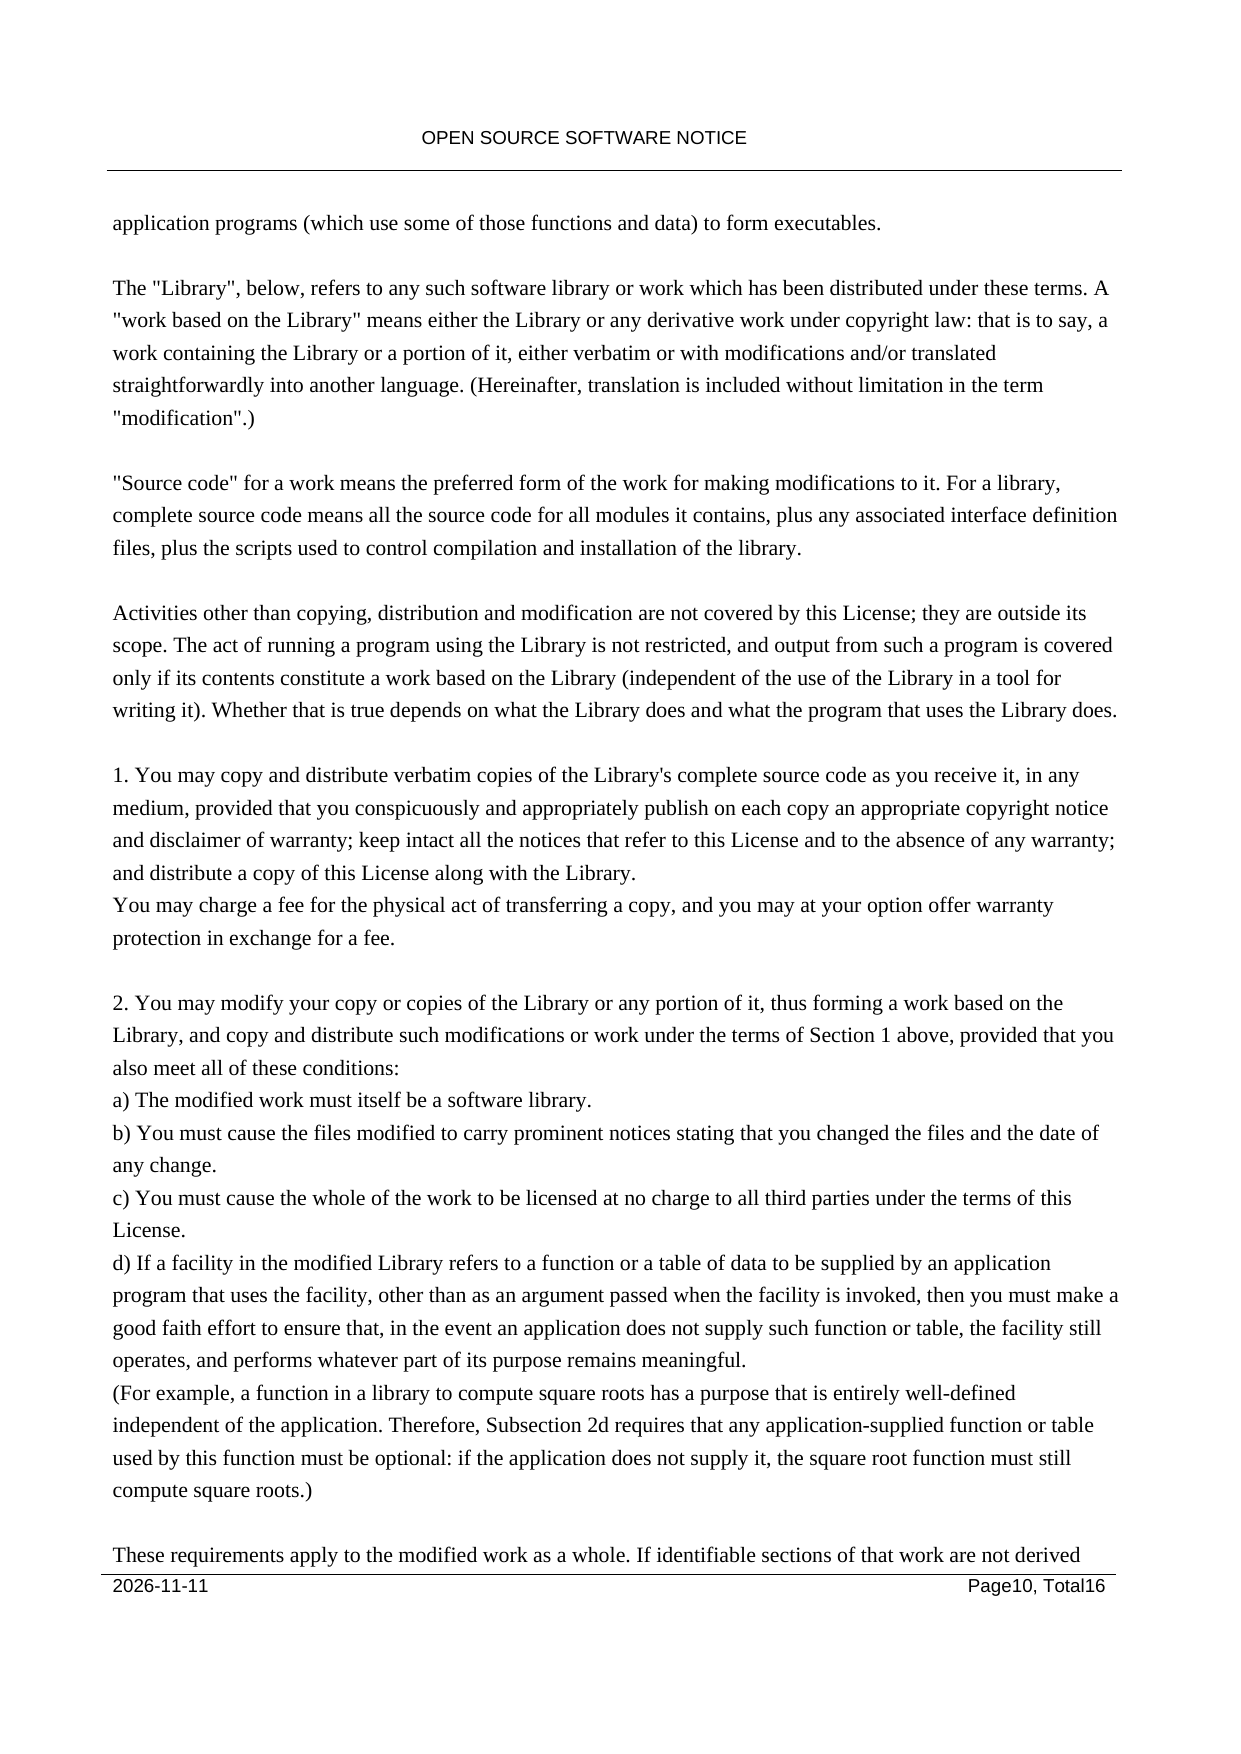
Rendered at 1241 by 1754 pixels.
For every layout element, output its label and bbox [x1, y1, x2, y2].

text [112, 206, 1128, 1571]
